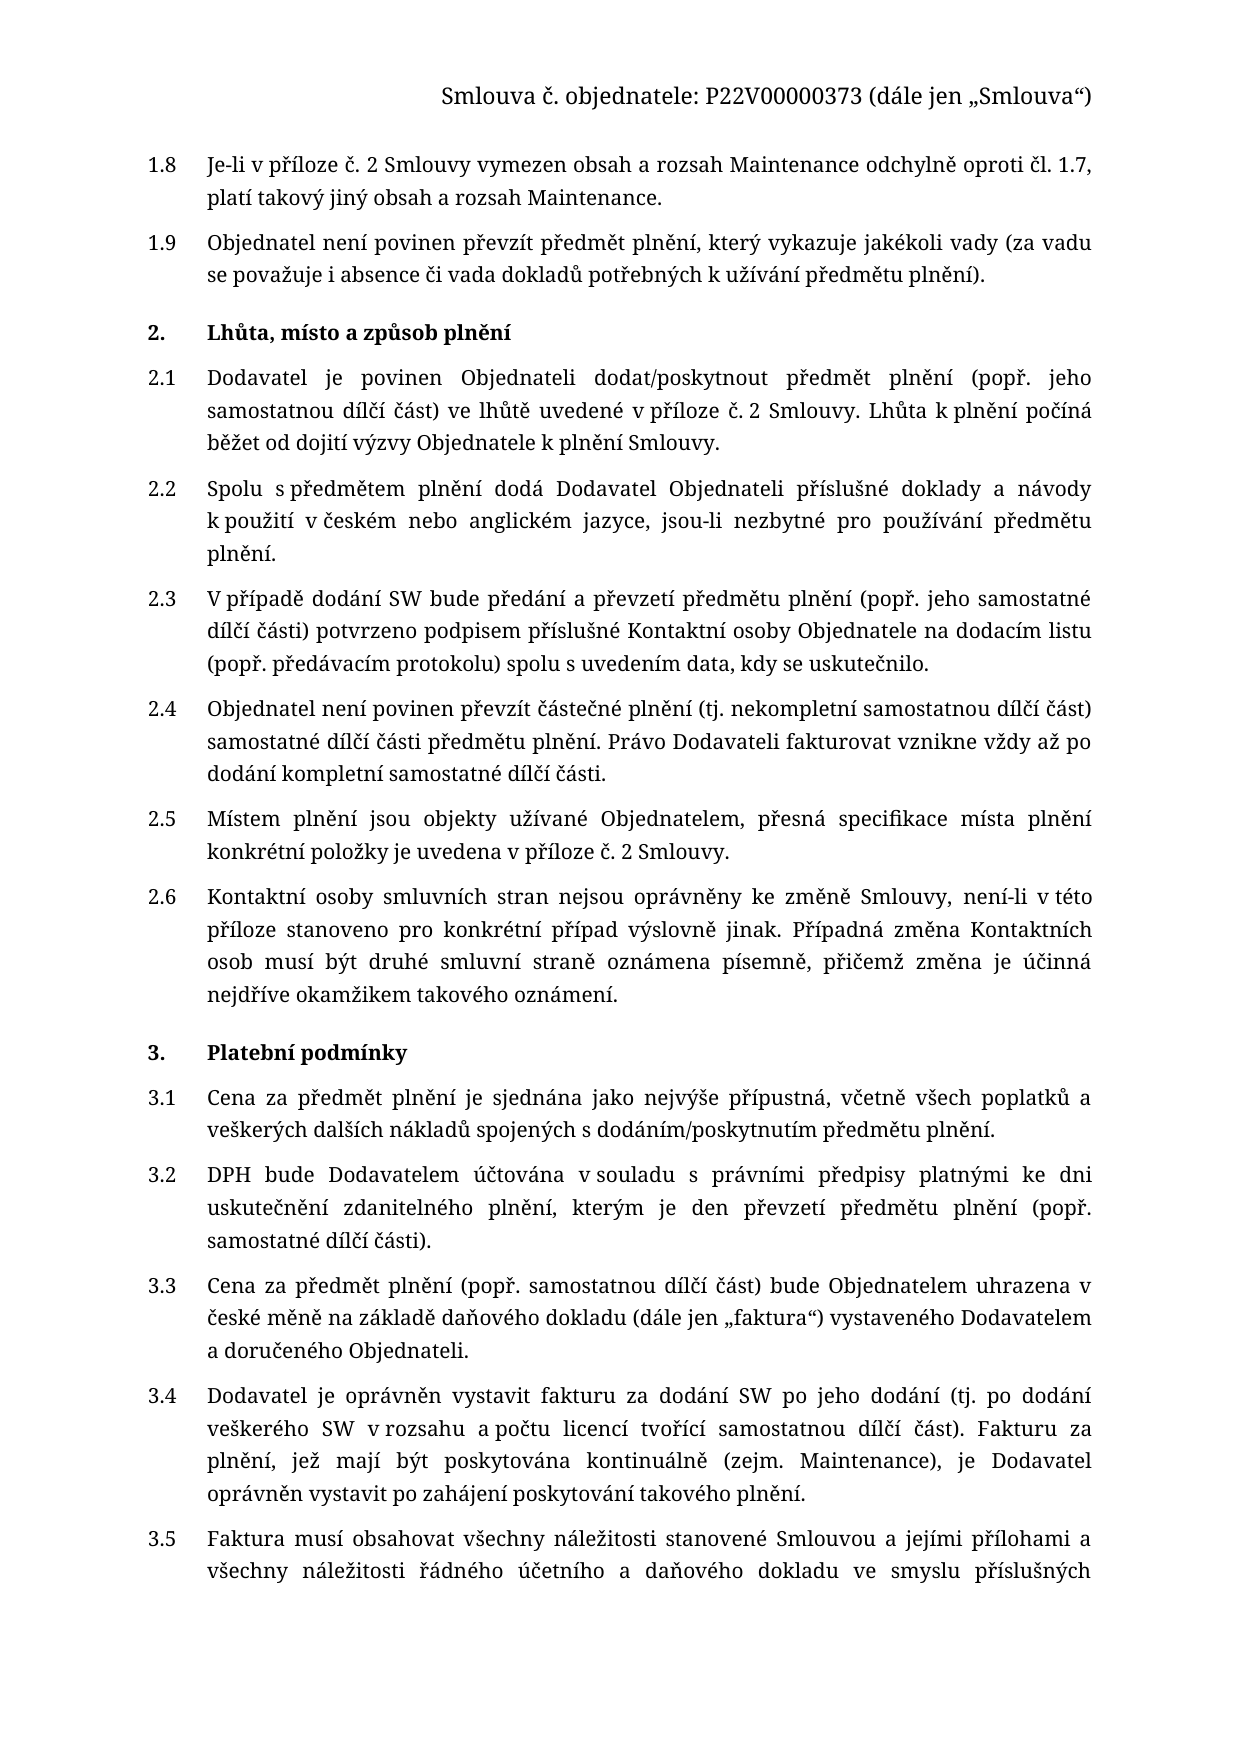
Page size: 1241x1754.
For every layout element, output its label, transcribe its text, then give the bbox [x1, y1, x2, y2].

list Cena za předmět plnění je sjednána jako nejvýše přípustná, včetně všech poplatků a veškerých dalších nákladů spojených s dodáním/poskytnutím předmětu plnění. [148, 1083, 1092, 1144]
list Spolu s předmětem plnění dodá Dodavatel Objednateli příslušné doklady a návody k použití v českém nebo anglickém jazyce, jsou-li nezbytné pro používání předmětu plnění. [148, 474, 1092, 567]
list Lhůta, místo a způsob plnění [148, 318, 1092, 347]
list V případě dodání SW bude předání a převzetí předmětu plnění (popř. jeho samostatné dílčí části) potvrzeno podpisem příslušné Kontaktní osoby Objednatele na dodacím listu (popř. předávacím protokolu) spolu s uvedením data, kdy se uskutečnilo. [148, 584, 1092, 678]
list Platební podmínky [148, 1038, 1092, 1066]
list Místem plnění jsou objekty užívané Objednatelem, přesná specifikace místa plnění konkrétní položky je uvedena v příloze č. 2 Smlouvy. [148, 804, 1092, 866]
list Objednatel není povinen převzít předmět plnění, který vykazuje jakékoli vady (za vadu se považuje i absence či vada dokladů potřebných k užívání předmětu plnění). [148, 228, 1092, 289]
list DPH bude Dodavatelem účtována v souladu s právními předpisy platnými ke dni uskutečnění zdanitelného plnění, kterým je den převzetí předmětu plnění (popř. samostatné dílčí části). [148, 1161, 1092, 1254]
list Cena za předmět plnění (popř. samostatnou dílčí část) bude Objednatelem uhrazena v české měně na základě daňového dokladu (dále jen „faktura“) vystaveného Dodavatelem a doručeného Objednateli. [148, 1271, 1092, 1364]
list Dodavatel je povinen Objednateli dodat/poskytnout předmět plnění (popř. jeho samostatnou dílčí část) ve lhůtě uvedené v příloze č. 2 Smlouvy. Lhůta k plnění počíná běžet od dojití výzvy Objednatele k plnění Smlouvy. [148, 363, 1092, 457]
list Kontaktní osoby smluvních stran nejsou oprávněny ke změně Smlouvy, není-li v této příloze stanoveno pro konkrétní případ výslovně jinak. Případná změna Kontaktních osob musí být druhé smluvní straně oznámena písemně, přičemž změna je účinná nejdříve okamžikem takového oznámení. [148, 882, 1092, 1008]
list Dodavatel je oprávněn vystavit fakturu za dodání SW po jeho dodání (tj. po dodání veškerého SW v rozsahu a počtu licencí tvořící samostatnou dílčí část). Fakturu za plnění, jež mají být poskytována kontinuálně (zejm. Maintenance), je Dodavatel oprávněn vystavit po zahájení poskytování takového plnění. [148, 1381, 1092, 1507]
list Objednatel není povinen převzít částečné plnění (tj. nekompletní samostatnou dílčí část) samostatné dílčí části předmětu plnění. Právo Dodavateli fakturovat vznikne vždy až po dodání kompletní samostatné dílčí části. [148, 694, 1092, 788]
list Je-li v příloze č. 2 Smlouvy vymezen obsah a rozsah Maintenance odchylně oproti čl. 1.7, platí takový jiný obsah a rozsah Maintenance. [148, 150, 1092, 211]
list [148, 1524, 1092, 1585]
